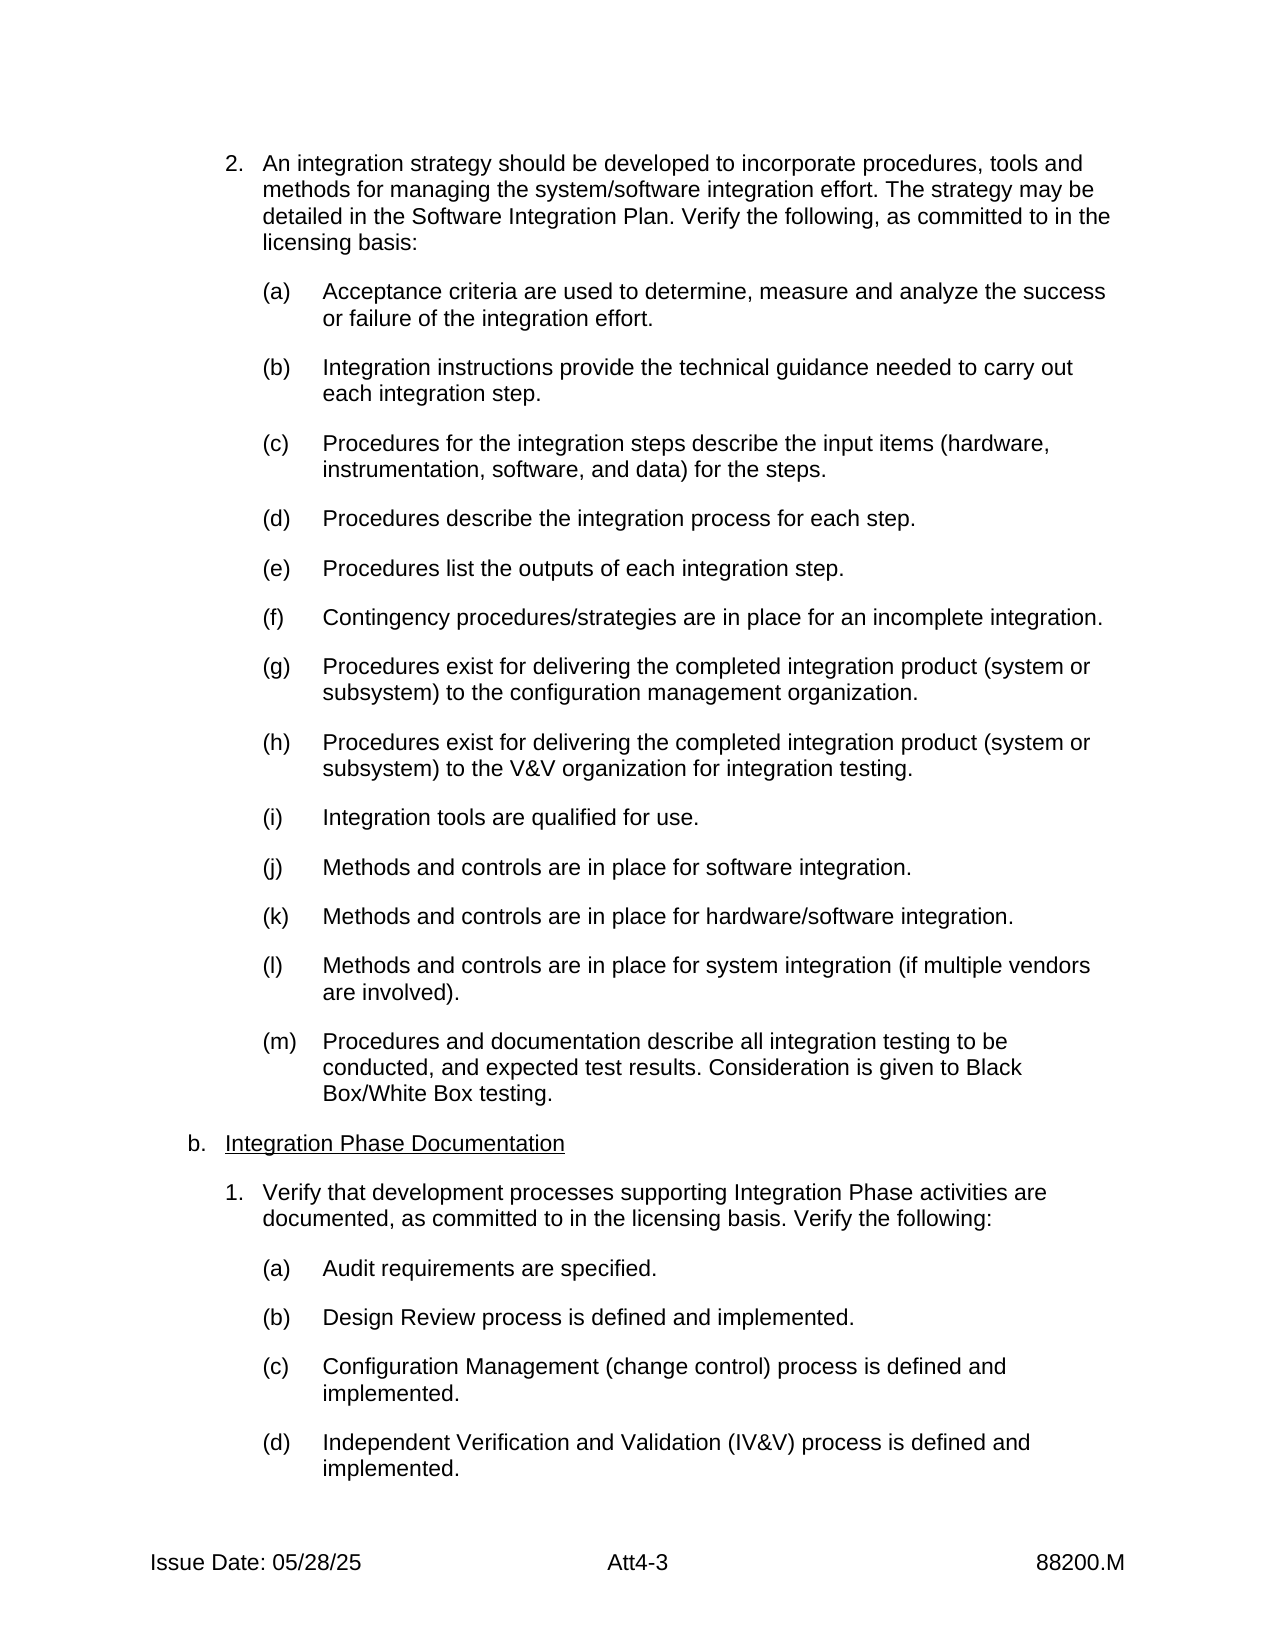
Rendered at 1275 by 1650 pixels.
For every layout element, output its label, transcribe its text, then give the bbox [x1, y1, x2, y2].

list Acceptance criteria are used to determine, measure and analyze the success or failure of the integration effort. [262, 278, 1125, 331]
list Verify that development processes supporting Integration Phase activities are documented, as committed to in the licensing basis. Verify the following: [225, 1179, 1125, 1232]
list Contingency procedures/strategies are in place for an incomplete integration. [262, 604, 1125, 630]
list Methods and controls are in place for system integration (if multiple vendors are involved). [262, 952, 1125, 1005]
list Integration Phase Documentation [187, 1130, 1125, 1156]
list Independent Verification and Validation (IV&V) process is defined and implemented. [262, 1429, 1125, 1481]
list Integration tools are qualified for use. [262, 804, 1125, 831]
list Procedures describe the integration process for each step. [262, 505, 1125, 532]
list An integration strategy should be developed to incorporate procedures, tools and methods for managing the system/software integration effort. The strategy may be detailed in the Software Integration Plan. Verify the following, as committed to in the licensing basis: [225, 150, 1125, 255]
list Methods and controls are in place for hardware/software integration. [262, 903, 1125, 929]
list Procedures for the integration steps describe the input items (hardware, instrumentation, software, and data) for the steps. [262, 429, 1125, 482]
list Procedures exist for delivering the completed integration product (system or subsystem) to the V&V organization for integration testing. [262, 729, 1125, 781]
list Procedures list the outputs of each integration step. [262, 554, 1125, 581]
list Procedures exist for delivering the completed integration product (system or subsystem) to the configuration management organization. [262, 653, 1125, 706]
list Audit requirements are specified. [262, 1254, 1125, 1281]
list Configuration Management (change control) process is defined and implemented. [262, 1353, 1125, 1406]
list Integration instructions provide the technical guidance needed to carry out each integration step. [262, 354, 1125, 407]
list Design Review process is defined and implemented. [262, 1304, 1125, 1330]
list Procedures and documentation describe all integration testing to be conducted, and expected test results. Consideration is given to Black Box/White Box testing. [262, 1028, 1125, 1107]
list Methods and controls are in place for software integration. [262, 853, 1125, 880]
